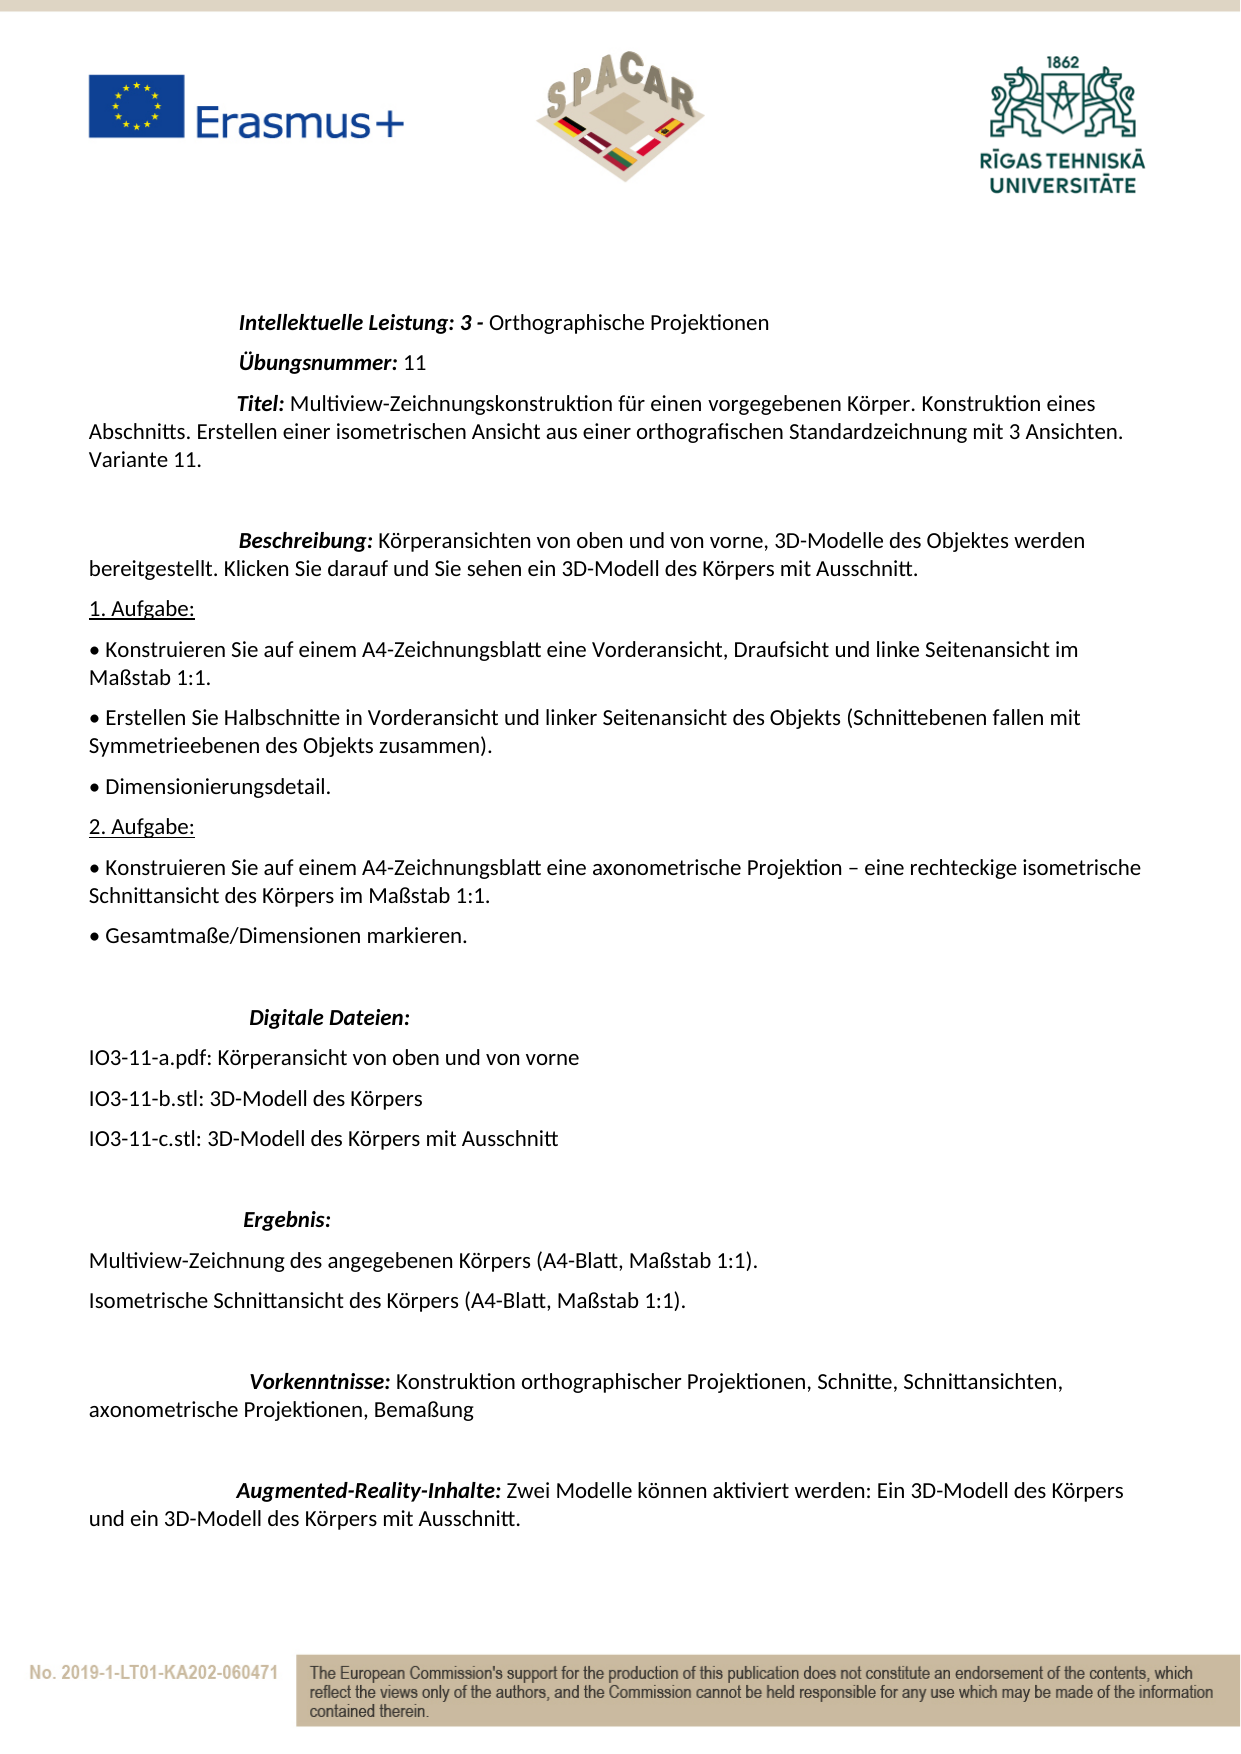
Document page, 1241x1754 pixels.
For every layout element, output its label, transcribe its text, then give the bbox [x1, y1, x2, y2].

text Beschreibung: Körperansichten von oben und von vorne, 3D-Modelle des Objektes werden bereitgestellt. Klicken Sie darauf und Sie sehen ein 3D-Modell des Körpers mit Ausschnitt. [89, 526, 1152, 582]
text Digitale Dateien: [89, 1003, 1152, 1031]
text Augmented-Reality-Inhalte: Zwei Modelle können aktiviert werden: Ein 3D-Modell des Körpers und ein 3D-Modell des Körpers mit Ausschnitt. [89, 1476, 1152, 1532]
text Multiview-Zeichnung des angegebenen Körpers (A4-Blatt, Maßstab 1:1). [89, 1246, 1152, 1274]
text IO3-11-c.stl: 3D-Modell des Körpers mit Ausschnitt [89, 1124, 1152, 1152]
text Titel: Multiview-Zeichnungskonstruktion für einen vorgegebenen Körper. Konstruktion eines Abschnitts. Erstellen einer isometrischen Ansicht aus einer orthografischen Standardzeichnung mit 3 Ansichten. Variante 11. [89, 389, 1152, 473]
text Isometrische Schnittansicht des Körpers (A4-Blatt, Maßstab 1:1). [89, 1286, 1152, 1314]
text • Konstruieren Sie auf einem A4-Zeichnungsblatt eine Vorderansicht, Draufsicht und linke Seitenansicht im Maßstab 1:1. [89, 635, 1152, 691]
text IO3-11-a.pdf: Körperansicht von oben und von vorne [89, 1043, 1152, 1071]
text Übungsnummer: 11 [89, 348, 1152, 376]
text • Dimensionierungsdetail. [89, 772, 1152, 800]
text Vorkenntnisse: Konstruktion orthographischer Projektionen, Schnitte, Schnittansichten, axonometrische Projektionen, Bemaßung [89, 1367, 1152, 1423]
text • Gesamtmaße/Dimensionen markieren. [89, 922, 1152, 949]
text 1. Aufgabe: [89, 594, 1152, 622]
text • Erstellen Sie Halbschnitte in Vorderansicht und linker Seitenansicht des Objekts (Schnittebenen fallen mit Symmetrieebenen des Objekts zusammen). [89, 703, 1152, 759]
text Ergebnis: [89, 1205, 1152, 1233]
picture [0, 0, 1241, 1754]
text Intellektuelle Leistung: 3 - Orthographische Projektionen [164, 308, 1152, 336]
text IO3-11-b.stl: 3D-Modell des Körpers [89, 1084, 1152, 1112]
text 2. Aufgabe: [89, 812, 1152, 841]
text • Konstruieren Sie auf einem A4-Zeichnungsblatt eine axonometrische Projektion – eine rechteckige isometrische Schnittansicht des Körpers im Maßstab 1:1. [89, 853, 1152, 909]
